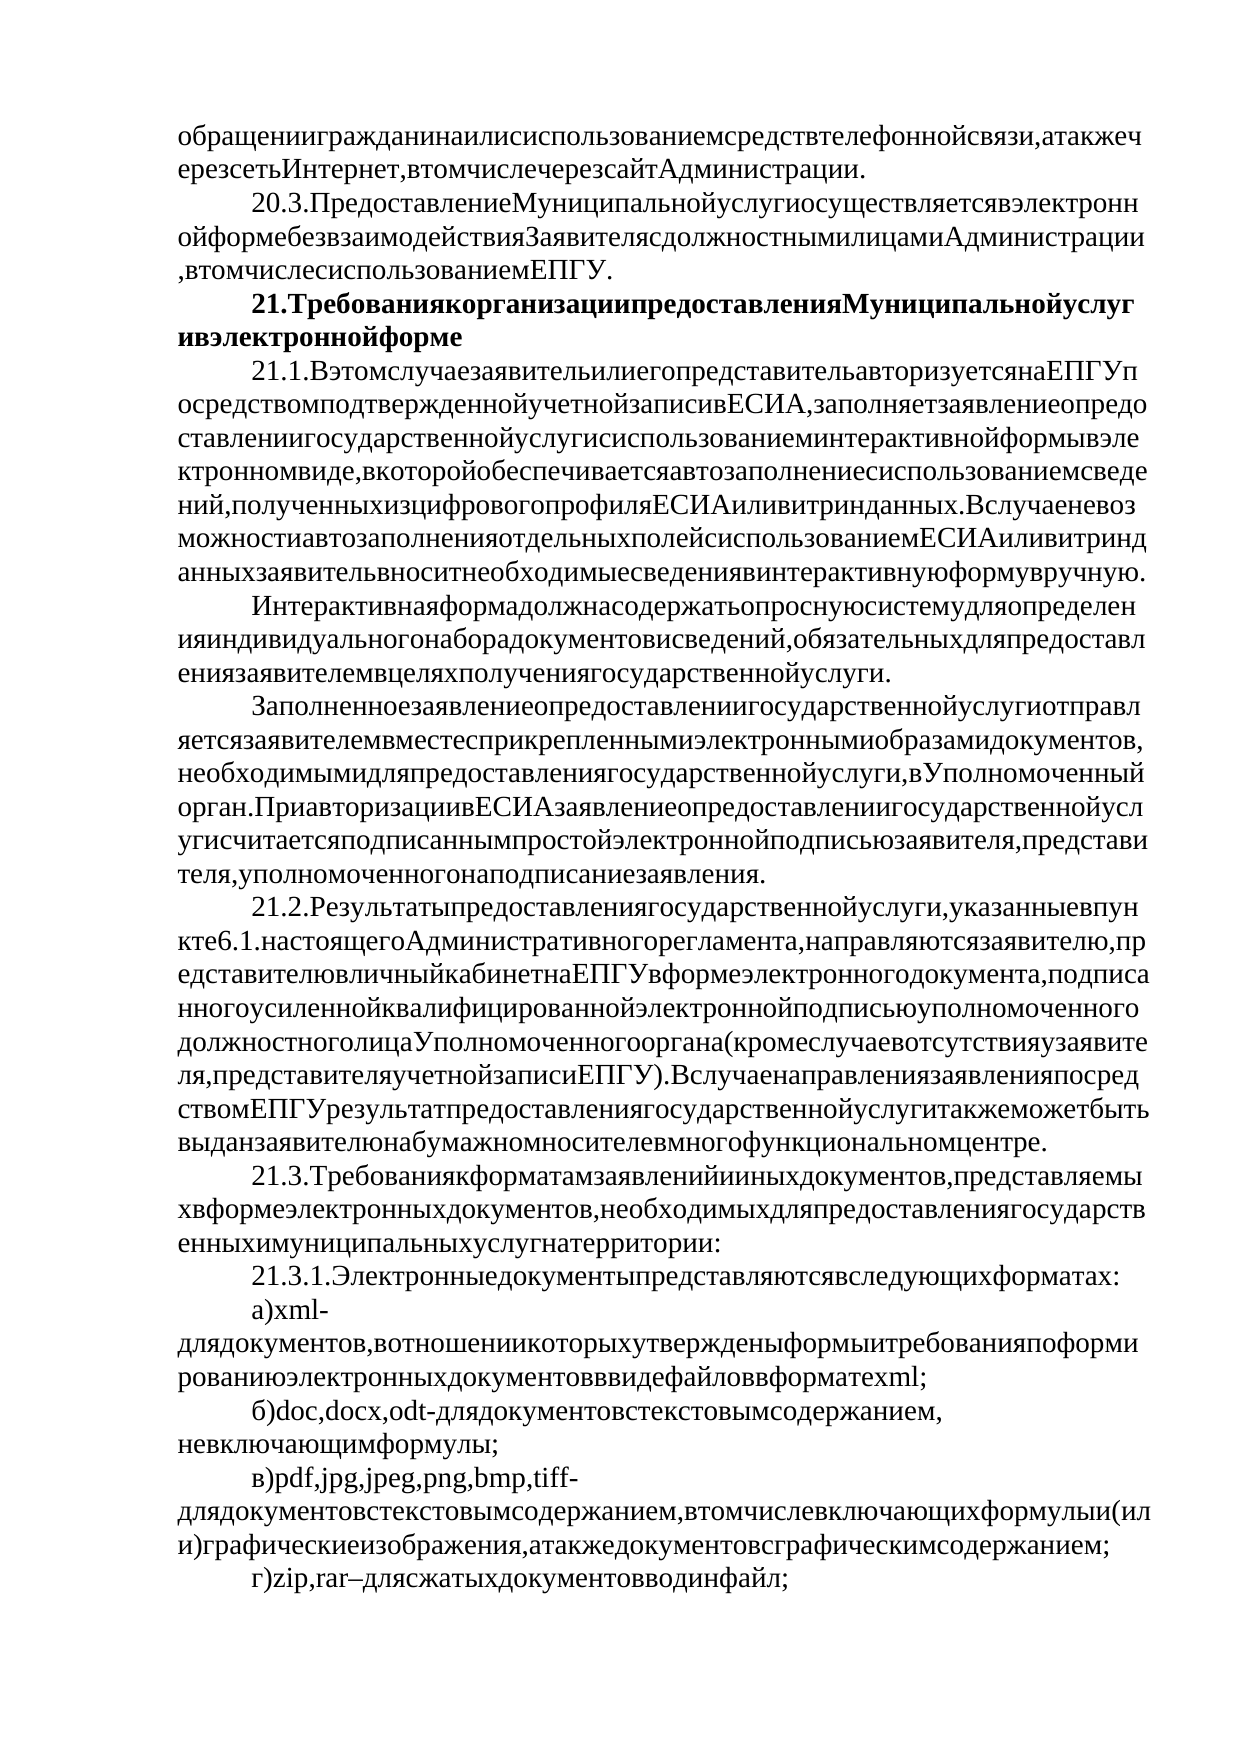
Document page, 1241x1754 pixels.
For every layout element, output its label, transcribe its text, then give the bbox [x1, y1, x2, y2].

text в)pdf,jpg,jpeg,png,bmp,tiff-длядокументовстекстовымсодержанием,втомчислевключающихформулыи(или)графическиеизображения,атакжедокументовсграфическимсодержанием; [177, 1460, 1152, 1560]
text 21.3.Требованиякформатамзаявленийииныхдокументов,представляемыхвформеэлектронныхдокументов,необходимыхдляпредоставлениягосударственныхимуниципальныхуслугнатерритории: [177, 1158, 1152, 1258]
text 21.2.Результатыпредоставлениягосударственнойуслуги,указанныевпункте6.1.настоящегоАдминистративногорегламента,направляютсязаявителю,представителювличныйкабинетнаЕПГУвформеэлектронногодокумента,подписанногоусиленнойквалифицированнойэлектроннойподписьюуполномоченногодолжностноголицаУполномоченногооргана(кромеслучаевотсутствияузаявителя,представителяучетнойзаписиЕПГУ).ВслучаенаправлениязаявленияпосредствомЕПГУрезультатпредоставлениягосударственнойуслугитакжеможетбытьвыданзаявителюнабумажномносителевмногофункциональномцентре. [177, 889, 1152, 1158]
text 20.3.ПредоставлениеМуниципальнойуслугиосуществляетсявэлектроннойформебезвзаимодействияЗаявителясдолжностнымилицамиАдминистрации,втомчислесиспользованиемЕПГУ. [177, 185, 1152, 286]
text 21.1.ВэтомслучаезаявительилиегопредставительавторизуетсянаЕПГУпосредствомподтвержденнойучетнойзаписивЕСИА,заполняетзаявлениеопредоставлениигосударственнойуслугисиспользованиеминтерактивнойформывэлектронномвиде,вкоторойобеспечиваетсяавтозаполнениесиспользованиемсведений,полученныхизцифровогопрофиляЕСИАиливитринданных.ВслучаеневозможностиавтозаполненияотдельныхполейсиспользованиемЕСИАиливитринданныхзаявительвноситнеобходимыесведениявинтерактивнуюформувручную. [177, 353, 1152, 588]
text Интерактивнаяформадолжнасодержатьопроснуюсистемудляопределенияиндивидуальногонаборадокументовисведений,обязательныхдляпредоставлениязаявителемвцеляхполучениягосударственнойуслуги. [177, 588, 1152, 688]
text Заполненноезаявлениеопредоставлениигосударственнойуслугиотправляетсязаявителемвместесприкрепленнымиэлектроннымиобразамидокументов,необходимымидляпредоставлениягосударственнойуслуги,вУполномоченныйорган.ПриавторизациивЕСИАзаявлениеопредоставлениигосударственнойуслугисчитаетсяподписаннымпростойэлектроннойподписьюзаявителя,представителя,уполномоченногонаподписаниезаявления. [177, 688, 1152, 889]
text а)xml-длядокументов,вотношениикоторыхутвержденыформыитребованияпоформированиюэлектронныхдокументовввидефайловвформатеxml; [177, 1292, 1152, 1393]
text 21.ТребованиякорганизациипредоставленияМуниципальнойуслугивэлектроннойформе [177, 286, 1152, 353]
text г)zip,rar–длясжатыхдокументовводинфайл; [177, 1560, 1152, 1594]
text 21.3.1.Электронныедокументыпредставляютсявследующихформатах: [177, 1258, 1152, 1292]
text б)doc,docx,odt-длядокументовстекстовымсодержанием, невключающимформулы; [177, 1393, 1152, 1460]
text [177, 118, 1152, 185]
